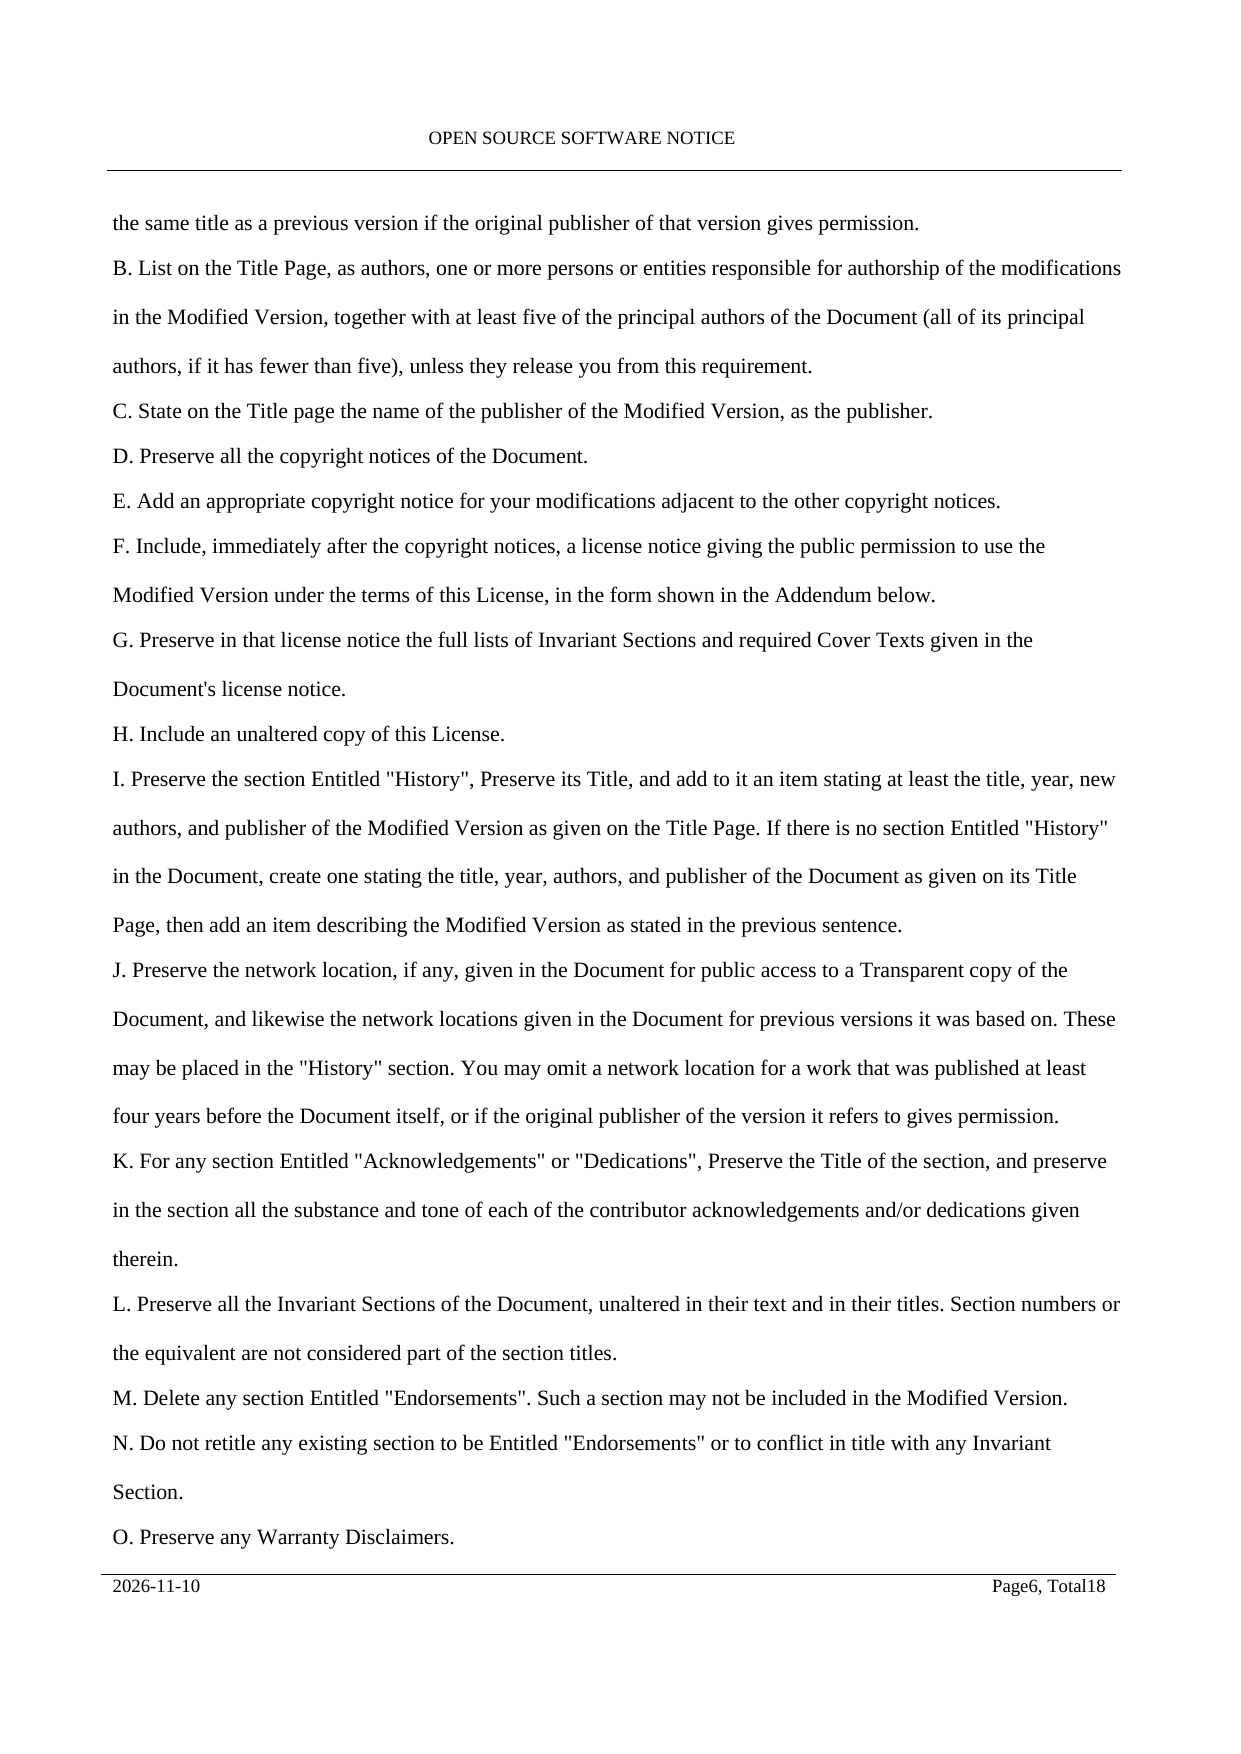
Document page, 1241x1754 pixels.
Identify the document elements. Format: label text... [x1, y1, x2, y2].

text E. Add an appropriate copyright notice for your modifications adjacent to the other copyright notices. [112, 484, 1128, 517]
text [112, 206, 1128, 239]
text I. Preserve the section Entitled "History", Preserve its Title, and add to it an item stating at least the title, year, new authors, and publisher of the Modified Version as given on the Title Page. If there is no section Entitled "History" in the Document, create one stating the title, year, authors, and publisher of the Document as given on its Title Page, then add an item describing the Modified Version as stated in the previous sentence. [112, 762, 1128, 941]
text L. Preserve all the Invariant Sections of the Document, unaltered in their text and in their titles. Section numbers or the equivalent are not considered part of the section titles. [112, 1287, 1128, 1369]
text H. Include an unaltered copy of this License. [112, 717, 1128, 749]
text G. Preserve in that license notice the full lists of Invariant Sections and required Cover Texts given in the Document's license notice. [112, 623, 1128, 704]
text O. Preserve any Warranty Disclaimers. [112, 1520, 1128, 1553]
text D. Preserve all the copyright notices of the Document. [112, 439, 1128, 472]
text J. Preserve the network location, if any, given in the Document for public access to a Transparent copy of the Document, and likewise the network locations given in the Document for previous versions it was based on. These may be placed in the "History" section. You may omit a network location for a work that was published at least four years before the Document itself, or if the original publisher of the version it refers to gives permission. [112, 953, 1128, 1132]
text B. List on the Title Page, as authors, one or more persons or entities responsible for authorship of the modifications in the Modified Version, together with at least five of the principal authors of the Document (all of its principal authors, if it has fewer than five), unless they release you from this requirement. [112, 251, 1128, 381]
text N. Do not retitle any existing section to be Entitled "Endorsements" or to conflict in title with any Invariant Section. [112, 1426, 1128, 1508]
text F. Include, immediately after the copyright notices, a license notice giving the public permission to use the Modified Version under the terms of this License, in the form shown in the Addendum below. [112, 529, 1128, 611]
text K. For any section Entitled "Acknowledgements" or "Dedications", Preserve the Title of the section, and preserve in the section all the substance and tone of each of the contributor acknowledgements and/or dedications given therein. [112, 1145, 1128, 1275]
text M. Delete any section Entitled "Endorsements". Such a section may not be included in the Modified Version. [112, 1381, 1128, 1414]
text C. State on the Title page the name of the publisher of the Modified Version, as the publisher. [112, 394, 1128, 427]
